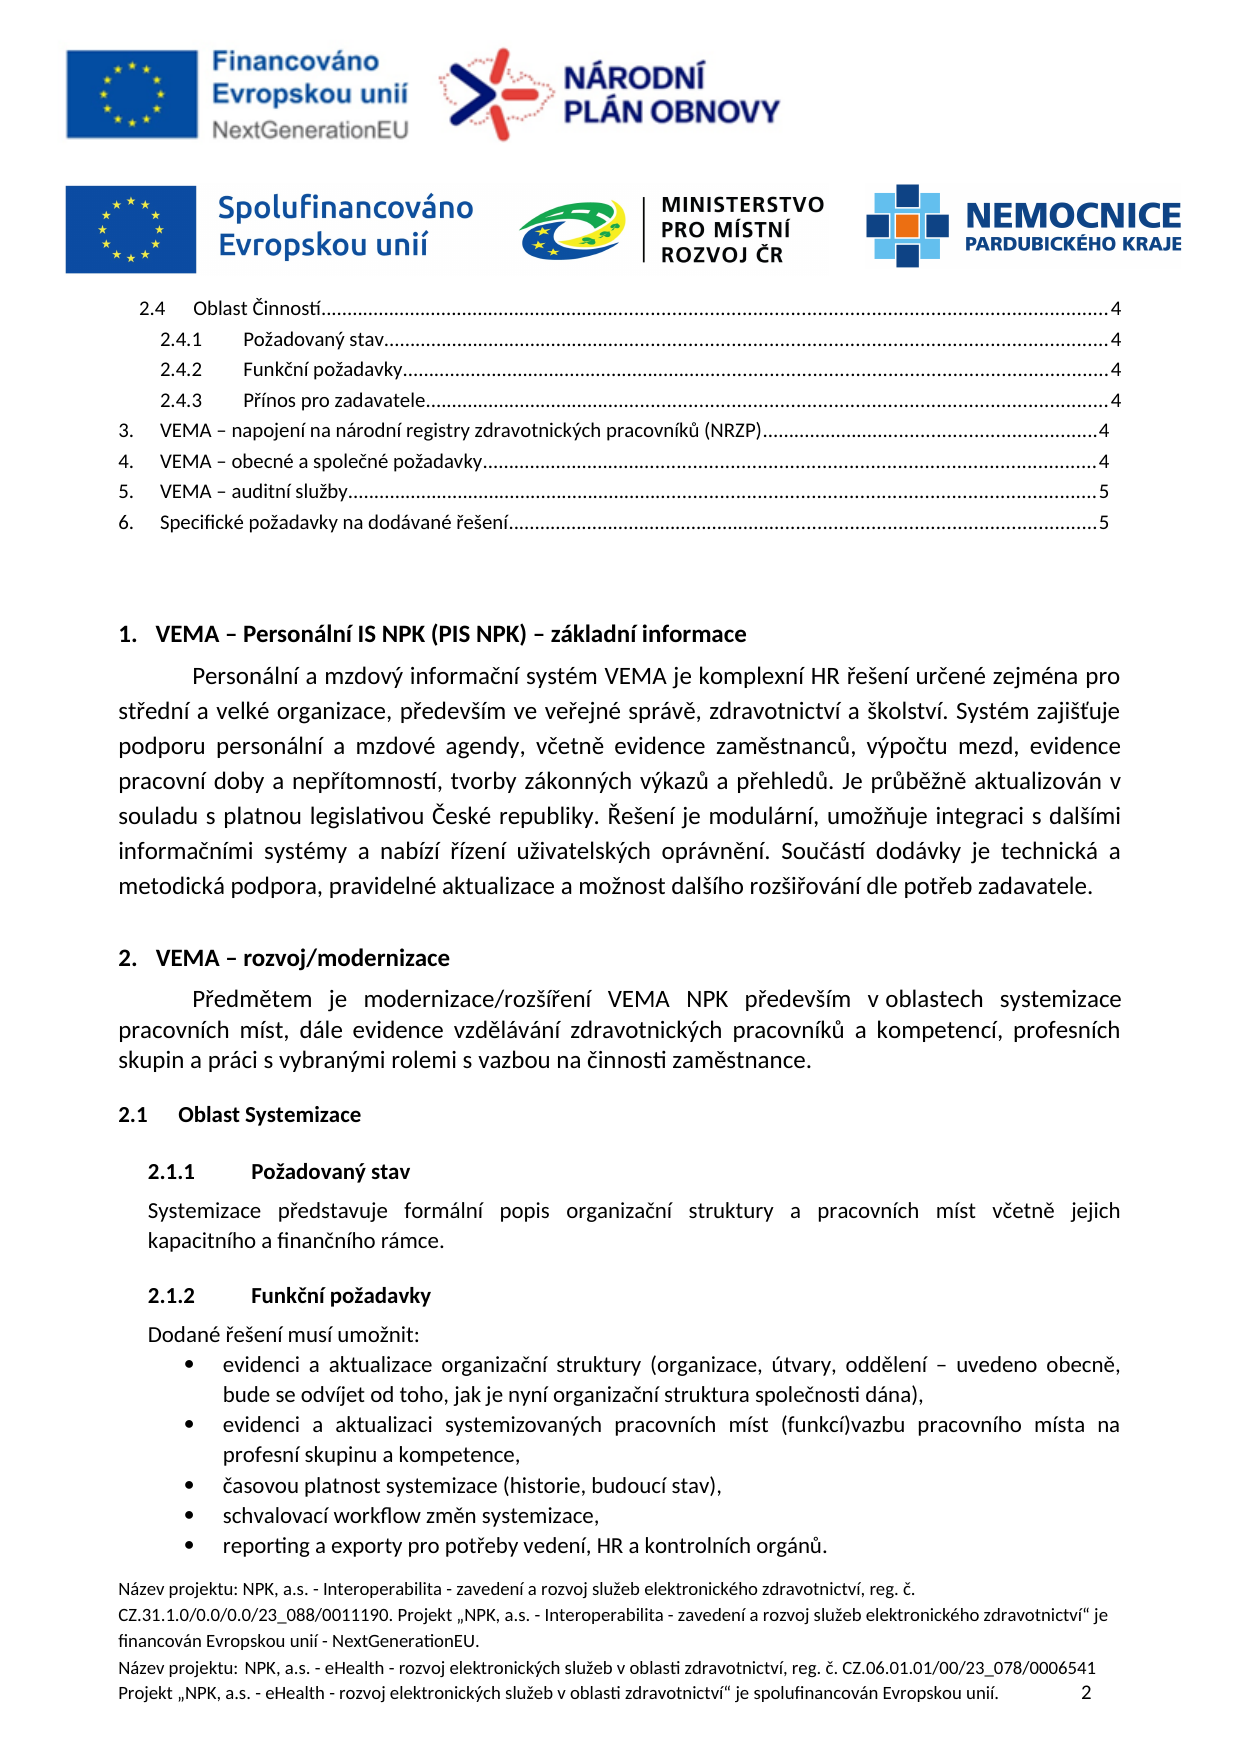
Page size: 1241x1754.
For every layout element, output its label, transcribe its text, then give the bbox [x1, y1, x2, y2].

list časovou platnost systemizace (historie, budoucí stav), [185, 1471, 1122, 1499]
subtitle VEMA – Personální IS NPK (PIS NPK) – základní informace [118, 619, 1122, 649]
list Dodané řešení musí umožnit: [148, 1320, 1122, 1348]
subtitle Funkční požadavky [148, 1281, 1122, 1309]
subtitle VEMA – rozvoj/modernizace [118, 942, 1122, 973]
list Systemizace představuje formální popis organizační struktury a pracovních míst včetně jejich kapacitního a finančního rámce. [148, 1196, 1122, 1254]
text Předmětem je modernizace/rozšíření VEMA NPK především v oblastech systemizace pracovních míst, dále evidence vzdělávání zdravotnických pracovníků a kompetencí, profesních skupin a práci s vybranými rolemi s vazbou na činnosti zaměstnance. [118, 984, 1122, 1075]
picture [57, 18, 800, 166]
subtitle Oblast Systemizace [118, 1100, 1122, 1128]
list evidenci a aktualizace organizační struktury (organizace, útvary, oddělení – uvedeno obecně, bude se odvíjet od toho, jak je nyní organizační struktura společnosti dána), [185, 1350, 1122, 1408]
subtitle Požadovaný stav [148, 1157, 1122, 1185]
picture [865, 183, 1182, 269]
list schvalovací workflow změn systemizace, [185, 1501, 1122, 1529]
list evidenci a aktualizaci systemizovaných pracovních míst (funkcí)vazbu pracovního místa na profesní skupinu a kompetence, [185, 1410, 1122, 1468]
text Personální a mzdový informační systém VEMA je komplexní HR řešení určené zejména pro střední a velké organizace, především ve veřejné správě, zdravotnictví a školství. Systém zajišťuje podporu personální a mzdové agendy, včetně evidence zaměstnanců, výpočtu mezd, evidence pracovní doby a nepřítomností, tvorby zákonných výkazů a přehledů. Je průběžně aktualizován v souladu s platnou legislativou České republiky. Řešení je modulární, umožňuje integraci s dalšími informačními systémy a nabízí řízení uživatelských oprávnění. Součástí dodávky je technická a metodická podpora, pravidelné aktualizace a možnost dalšího rozšiřování dle potřeb zadavatele. [118, 660, 1122, 900]
list reporting a exporty pro potřeby vedení, HR a kontrolních orgánů. [185, 1531, 1122, 1559]
picture [63, 183, 830, 276]
